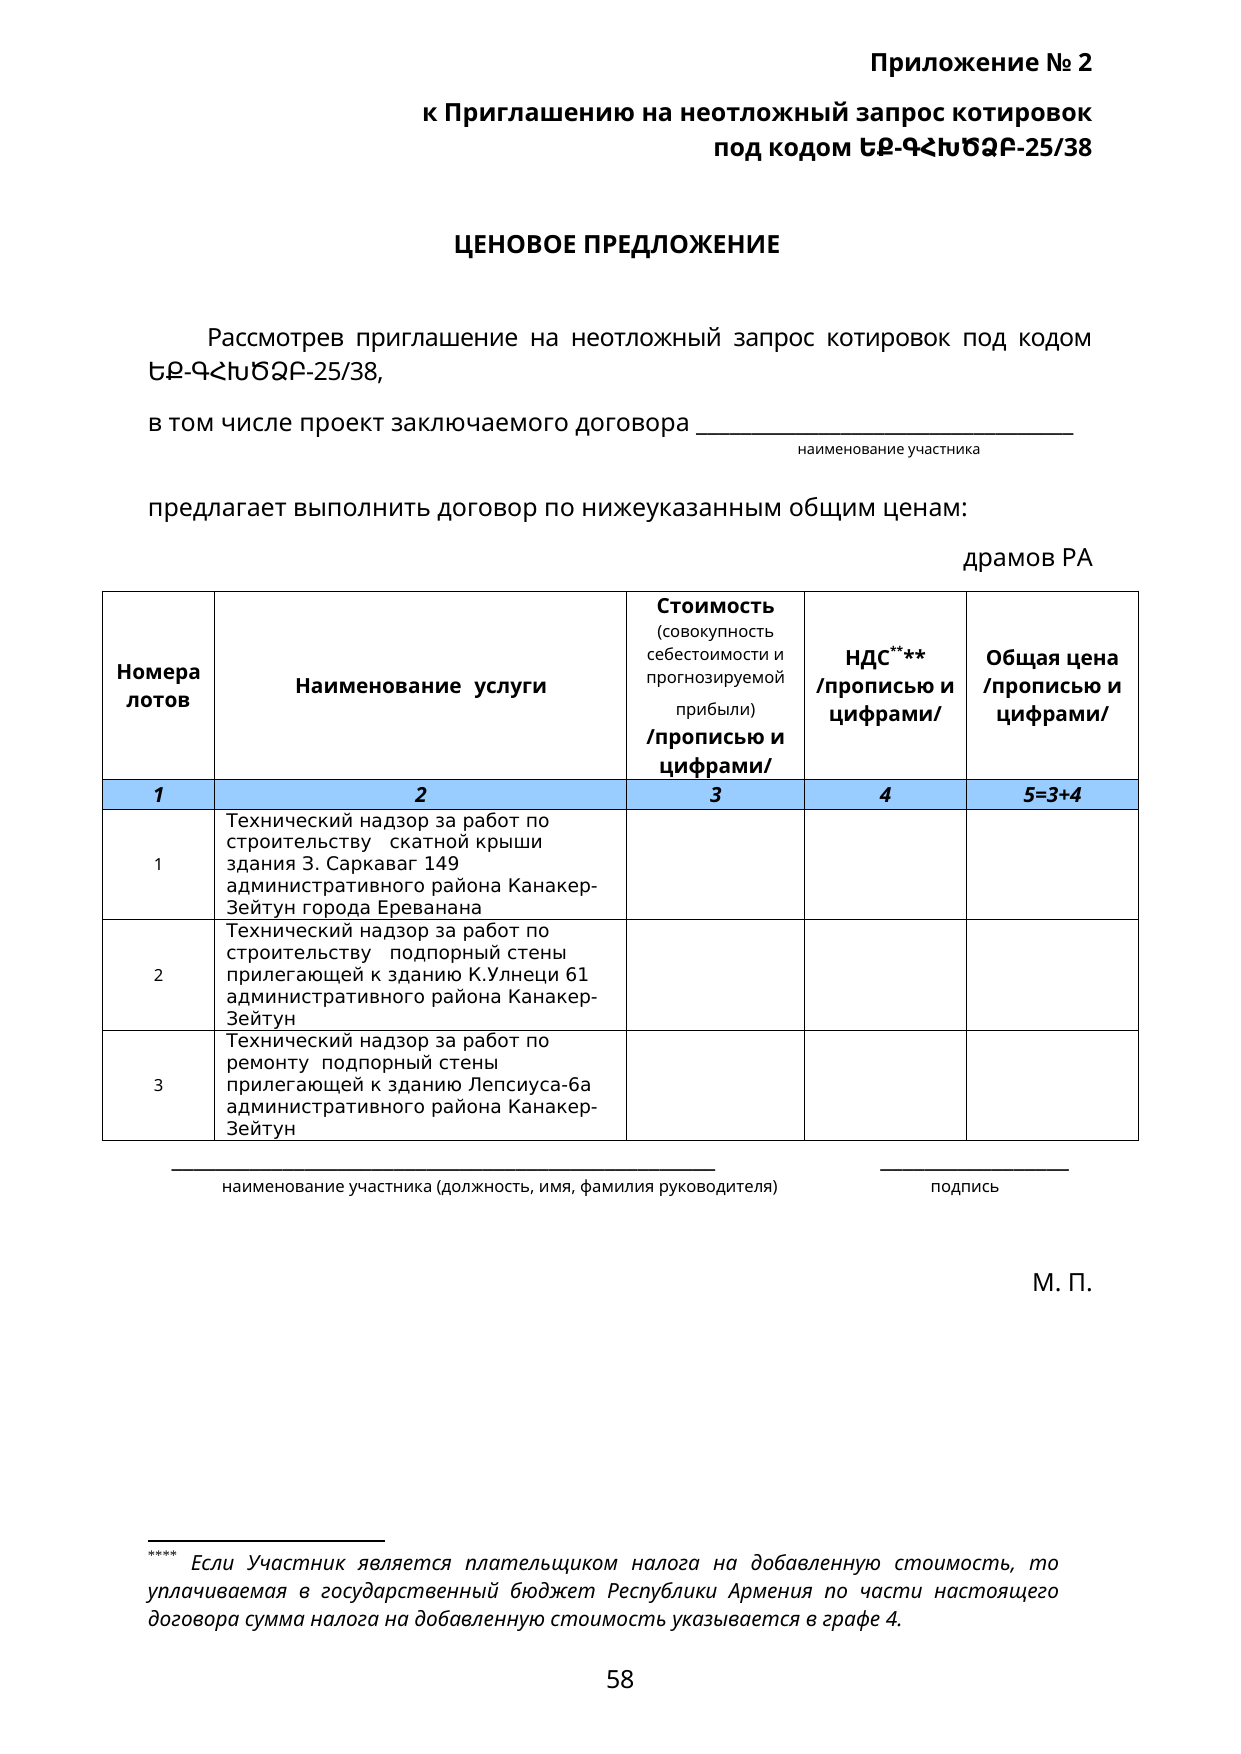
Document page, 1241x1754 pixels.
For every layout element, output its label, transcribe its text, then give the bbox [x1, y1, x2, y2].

text ЦЕНОВОЕ ПРЕДЛОЖЕНИЕ [141, 226, 1092, 261]
text наименование участника [797, 438, 1092, 472]
table_header Стоимость (совокупность себестоимости и прогнозируемой прибыли) /прописью и цифрами/ [627, 592, 804, 779]
table_header Номера лотов [103, 592, 214, 779]
table_header Общая цена /прописью и цифрами/ [967, 592, 1138, 779]
text драмов РА [148, 540, 1092, 574]
text наименование участника (должность, имя, фамилия руководителя) подпись [222, 1175, 1092, 1198]
table_cell 5=3+4 [967, 780, 1138, 809]
text в том числе проект заключаемого договора __________________________________ [148, 404, 1092, 438]
table_cell 1 [103, 810, 214, 919]
table_cell 2 [215, 780, 626, 809]
text Рассмотрев приглашение на неотложный запрос котировок под кодом ԵՔ-ԳՀԽԾՁԲ-25/38, [148, 319, 1092, 388]
table_cell [805, 920, 966, 1029]
table_cell Технический надзор за работ по ремонту подпорный стены прилегающей к зданию Лепсиуса-6а административного района Канакер-Зейтун [215, 1031, 626, 1140]
table_cell [967, 920, 1138, 1029]
table_cell [805, 810, 966, 919]
table_cell 2 [103, 920, 214, 1029]
text предлагает выполнить договор по нижеуказанным общим ценам: [148, 489, 1092, 523]
table_cell [805, 1031, 966, 1140]
table_header НДС** /прописью и цифрами/ [805, 592, 966, 779]
table_cell 4 [805, 780, 966, 809]
table_cell [967, 810, 1138, 919]
text Приложение № 2 [148, 44, 1092, 78]
table_cell [627, 810, 804, 919]
table_cell [627, 1031, 804, 1140]
table_cell Технический надзор за работ по строительству скатной крыши здания З. Саркаваг 149 административного района Канакер-Зейтун города Ереванана [215, 810, 626, 919]
table_cell Технический надзор за работ по строительству подпорный стены прилегающей к зданию К.Улнеци 61 административного района Канакер-Зейтун [215, 920, 626, 1029]
text _________________________________________________ _________________ [148, 1141, 1092, 1175]
table_cell [967, 1031, 1138, 1140]
table_cell 1 [103, 780, 214, 809]
text М. П. [148, 1265, 1092, 1299]
table_cell 3 [103, 1031, 214, 1140]
text к Приглашению на неотложный запрос котировок под кодом ԵՔ-ԳՀԽԾՁԲ-25/38 [148, 95, 1092, 163]
table_header Наименование услуги [215, 592, 626, 779]
table_cell 3 [627, 780, 804, 809]
table_cell [627, 920, 804, 1029]
